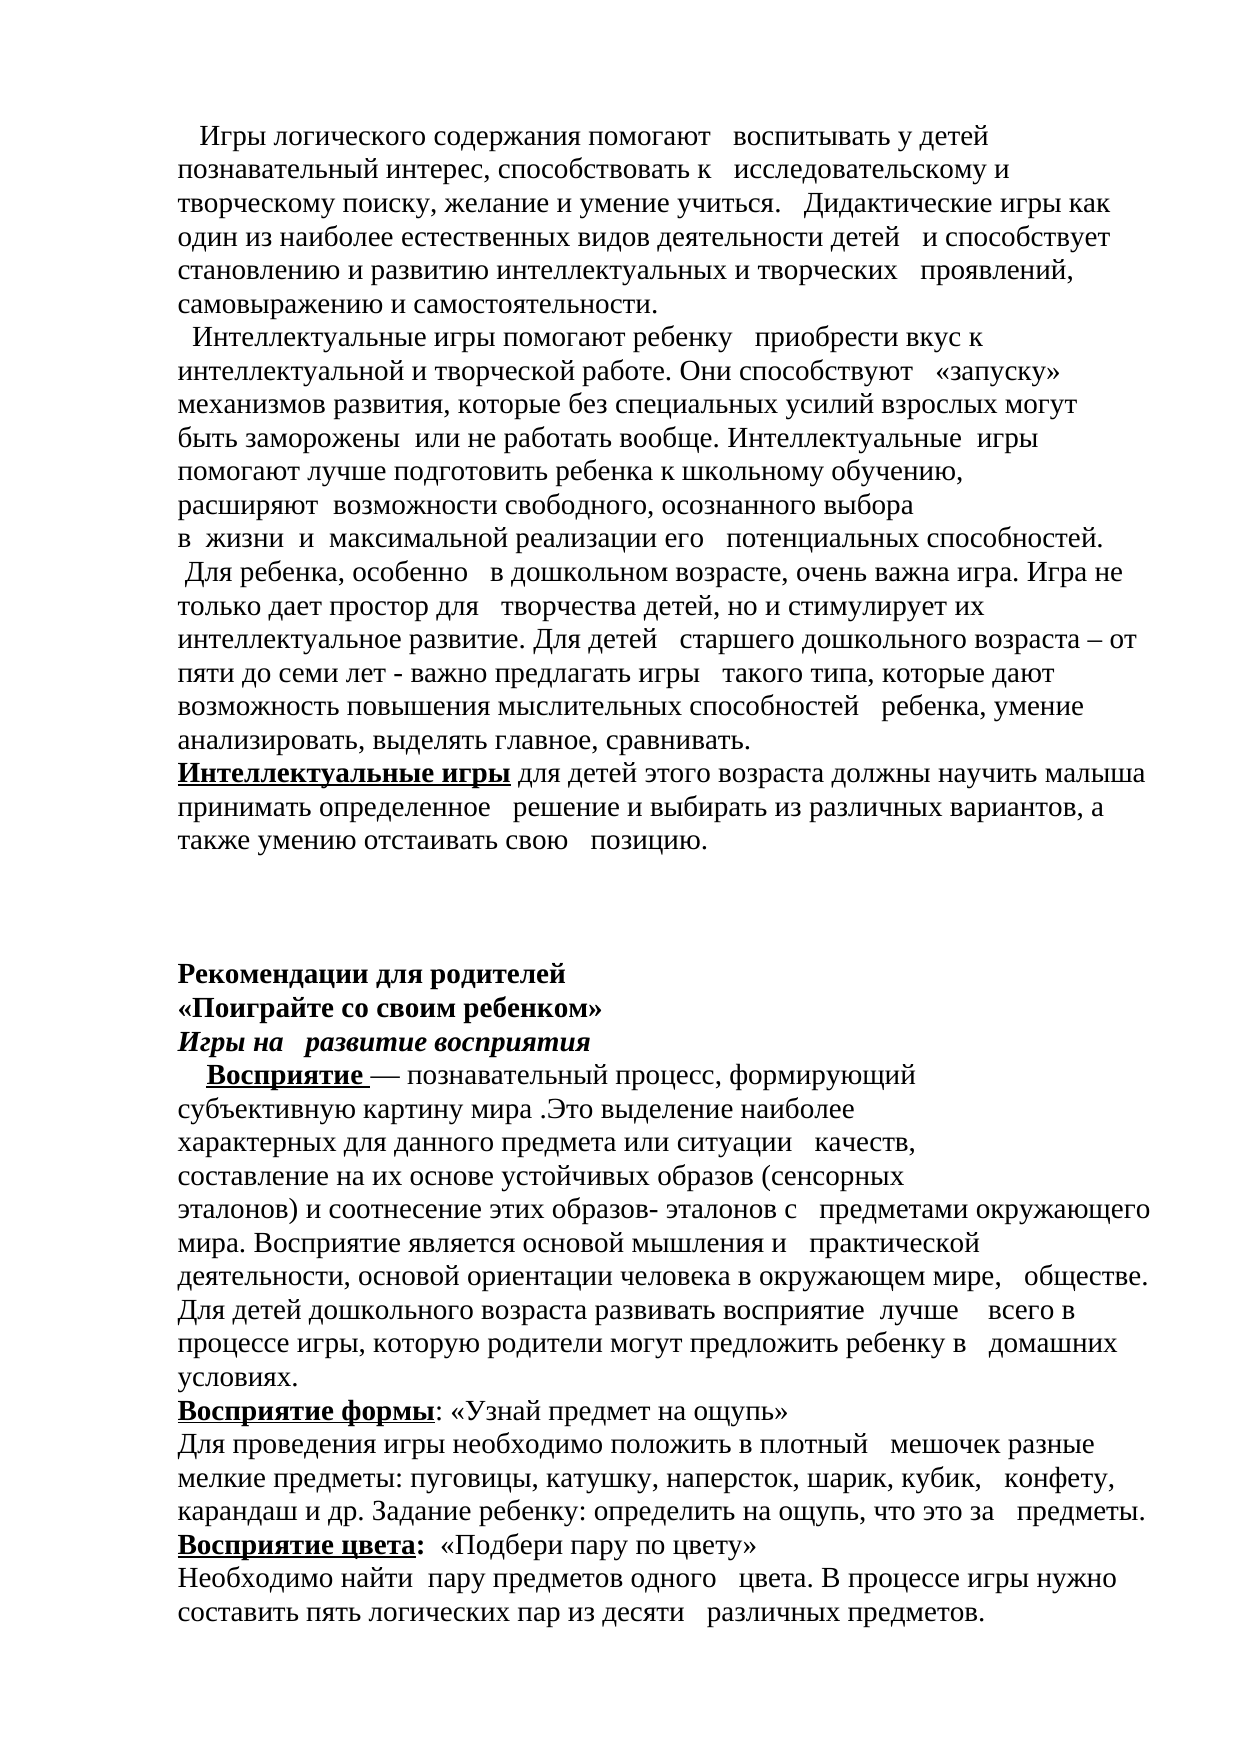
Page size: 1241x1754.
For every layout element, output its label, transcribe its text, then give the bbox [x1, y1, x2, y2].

text Игры логического содержания помогают воспитывать у детей познавательный интерес, способствовать к исследовательскому и творческому поиску, желание и умение учиться. Дидактические игры как один из наиболее естественных видов деятельности детей и способствует становлению и развитию интеллектуальных и творческих проявлений, самовыражению и самостоятельности. [177, 118, 1152, 319]
text Для ребенка, особенно в дошкольном возрасте, очень важна игра. Игра не только дает простор для творчества детей, но и стимулирует их интеллектуальное развитие. Для детей старшего дошкольного возраста – от пяти до семи лет - важно предлагать игры такого типа, которые дают возможность повышения мыслительных способностей ребенка, умение анализировать, выделять главное, сравнивать. [177, 554, 1152, 755]
text Для проведения игры необходимо положить в плотный мешочек разные мелкие предметы: пуговицы, катушку, наперсток, шарик, кубик, конфету, карандаш и др. Задание ребенку: определить на ощупь, что это за предметы. [177, 1426, 1152, 1527]
text Восприятие формы: «Узнай предмет на ощупь» [177, 1393, 1152, 1426]
text Интеллектуальные игры для детей этого возраста должны научить малыша принимать определенное решение и выбирать из различных вариантов, а также умению отстаивать свою позицию. [177, 755, 1152, 856]
text Интеллектуальные игры помогают ребенку приобрести вкус к интеллектуальной и творческой работе. Они способствуют «запуску» механизмов развития, которые без специальных усилий взрослых могут быть заморожены или не работать вообще. Интеллектуальные игры помогают лучше подготовить ребенка к школьному обучению, расширяют возможности свободного, осознанного выбора в жизни и максимальной реализации его потенциальных способностей. [177, 319, 1152, 554]
text Восприятие цвета: «Подбери пару по цвету» [177, 1527, 1152, 1560]
text Игры на развитие восприятия [177, 1024, 1152, 1057]
text составление на их основе устойчивых образов (сенсорных [177, 1158, 1152, 1191]
text эталонов) и соотнесение этих образов- эталонов с предметами окружающего мира. Восприятие является основой мышления и практической деятельности, основой ориентации человека в окружающем мире, обществе. Для детей дошкольного возраста развивать восприятие лучше всего в процессе игры, которую родители могут предложить ребенку в домашних условиях. [177, 1191, 1152, 1393]
text «Поиграйте со своим ребенком» [177, 990, 1152, 1024]
text Необходимо найти пару предметов одного цвета. В процессе игры нужно составить пять логических пар из десяти различных предметов. [177, 1560, 1152, 1627]
text Рекомендации для родителей [177, 957, 1152, 990]
text характерных для данного предмета или ситуации качеств, [177, 1124, 1152, 1158]
text субъективную картину мира .Это выделение наиболее [177, 1091, 1152, 1124]
text Восприятие — познавательный процесс, формирующий [177, 1057, 1152, 1091]
